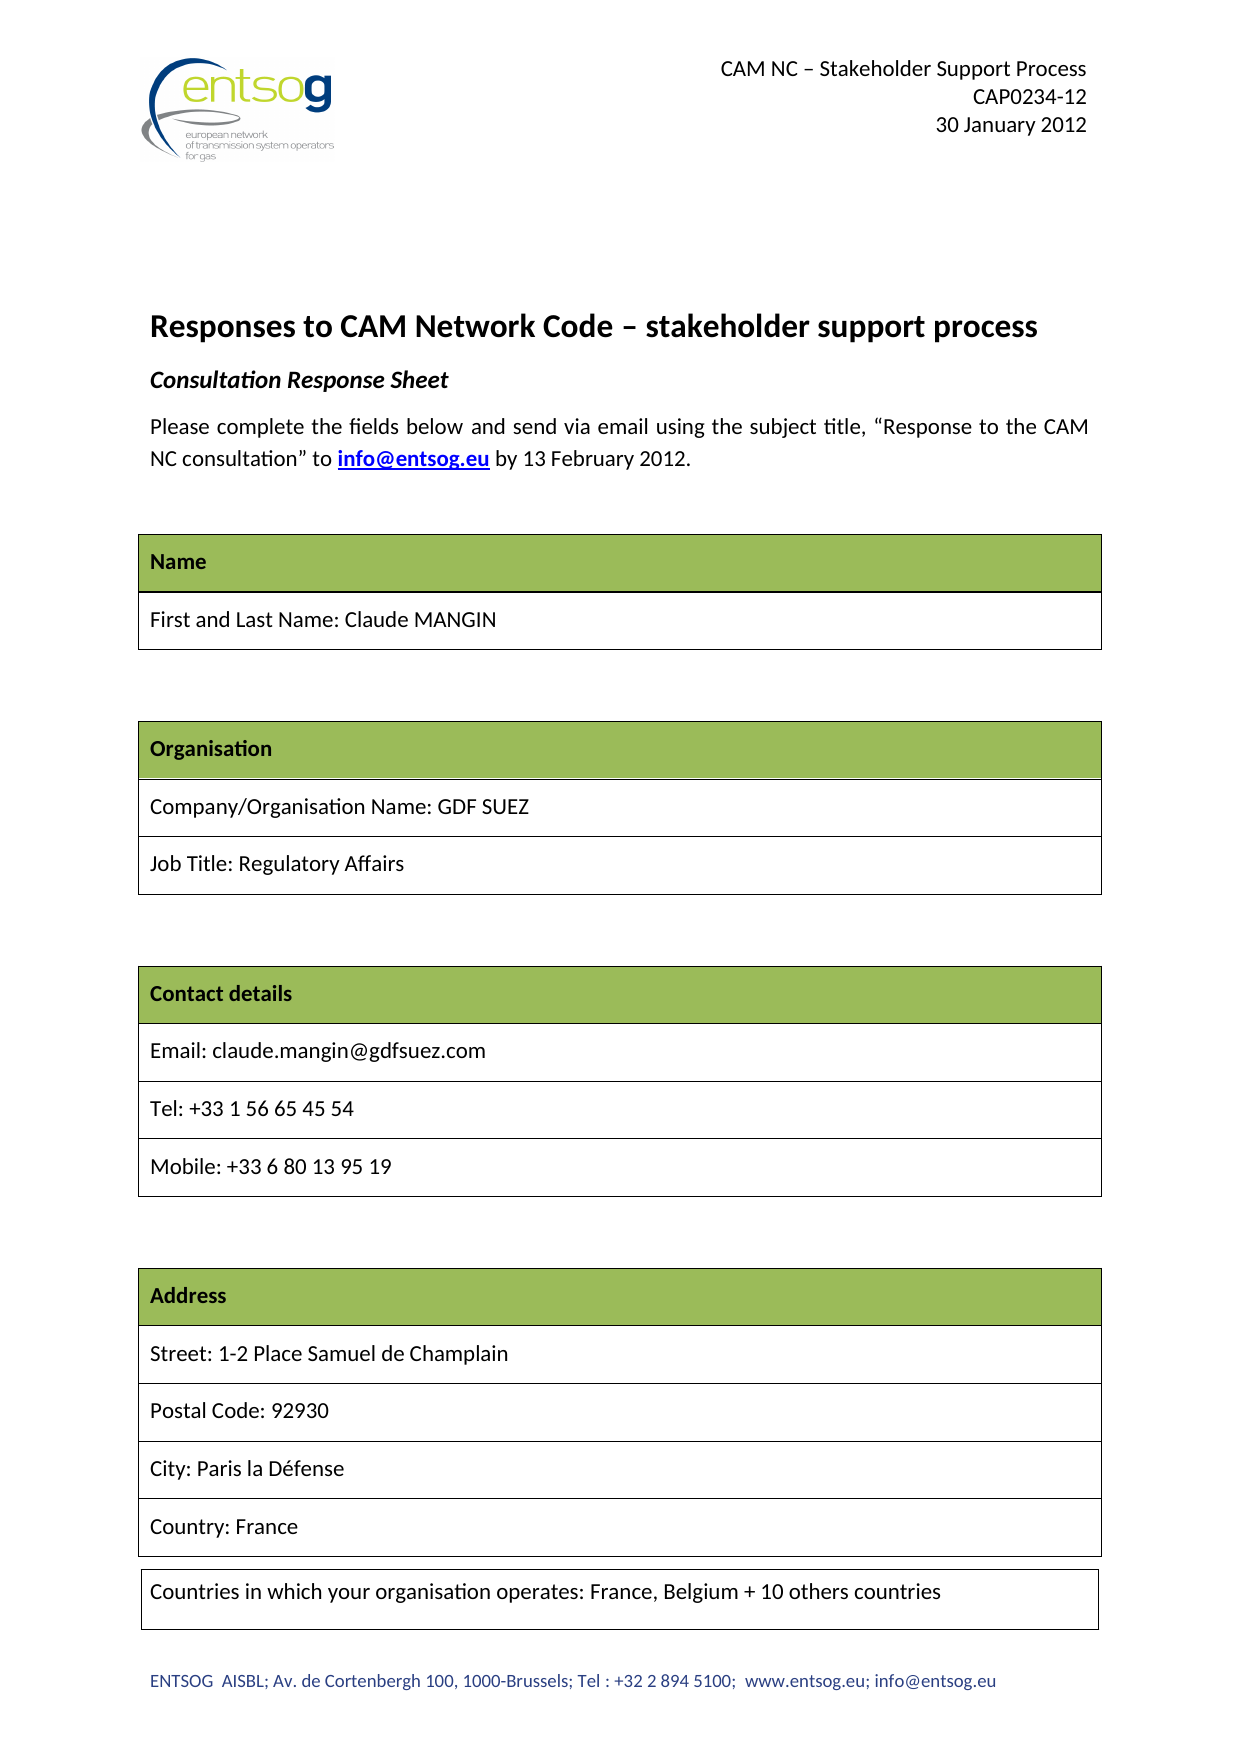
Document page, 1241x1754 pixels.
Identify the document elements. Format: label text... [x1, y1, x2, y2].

table_cell : +33 6 80 13 95 19 [139, 1139, 1101, 1196]
text Responses to CAM Network Code – stakeholder support process [150, 305, 1090, 346]
table_header Name [139, 535, 1101, 591]
table_header Contact details [139, 967, 1101, 1023]
table_header Address [139, 1269, 1101, 1325]
table_cell Country: France [139, 1499, 1101, 1556]
table_cell City: Paris la Défense [139, 1442, 1101, 1498]
table_header Organisation [139, 722, 1101, 778]
picture [140, 57, 335, 162]
table_cell Street: 1-2 Place Samuel de Champlain [139, 1326, 1101, 1383]
text Countries in which your organisation operates: France, Belgium + 10 others countries [142, 1570, 1098, 1629]
text Consultation Response Sheet [150, 365, 1090, 395]
table_cell First and Last Name: Claude MANGIN [139, 593, 1101, 649]
table_cell Email: claude.mangin@gdfsuez.com [139, 1024, 1101, 1081]
table_cell Job Title: Regulatory Affairs [139, 837, 1101, 894]
table_cell Tel: +33 1 56 65 45 54 [139, 1082, 1101, 1138]
text Please complete the fields below and send via email using the subject title, “Response to the CAM NC consultation” to info@entsog.eu by 13 February 2012. [150, 412, 1090, 472]
table_cell Postal Code: 92930 [139, 1384, 1101, 1441]
table_cell Company/Organisation Name: GDF SUEZ [139, 780, 1101, 836]
